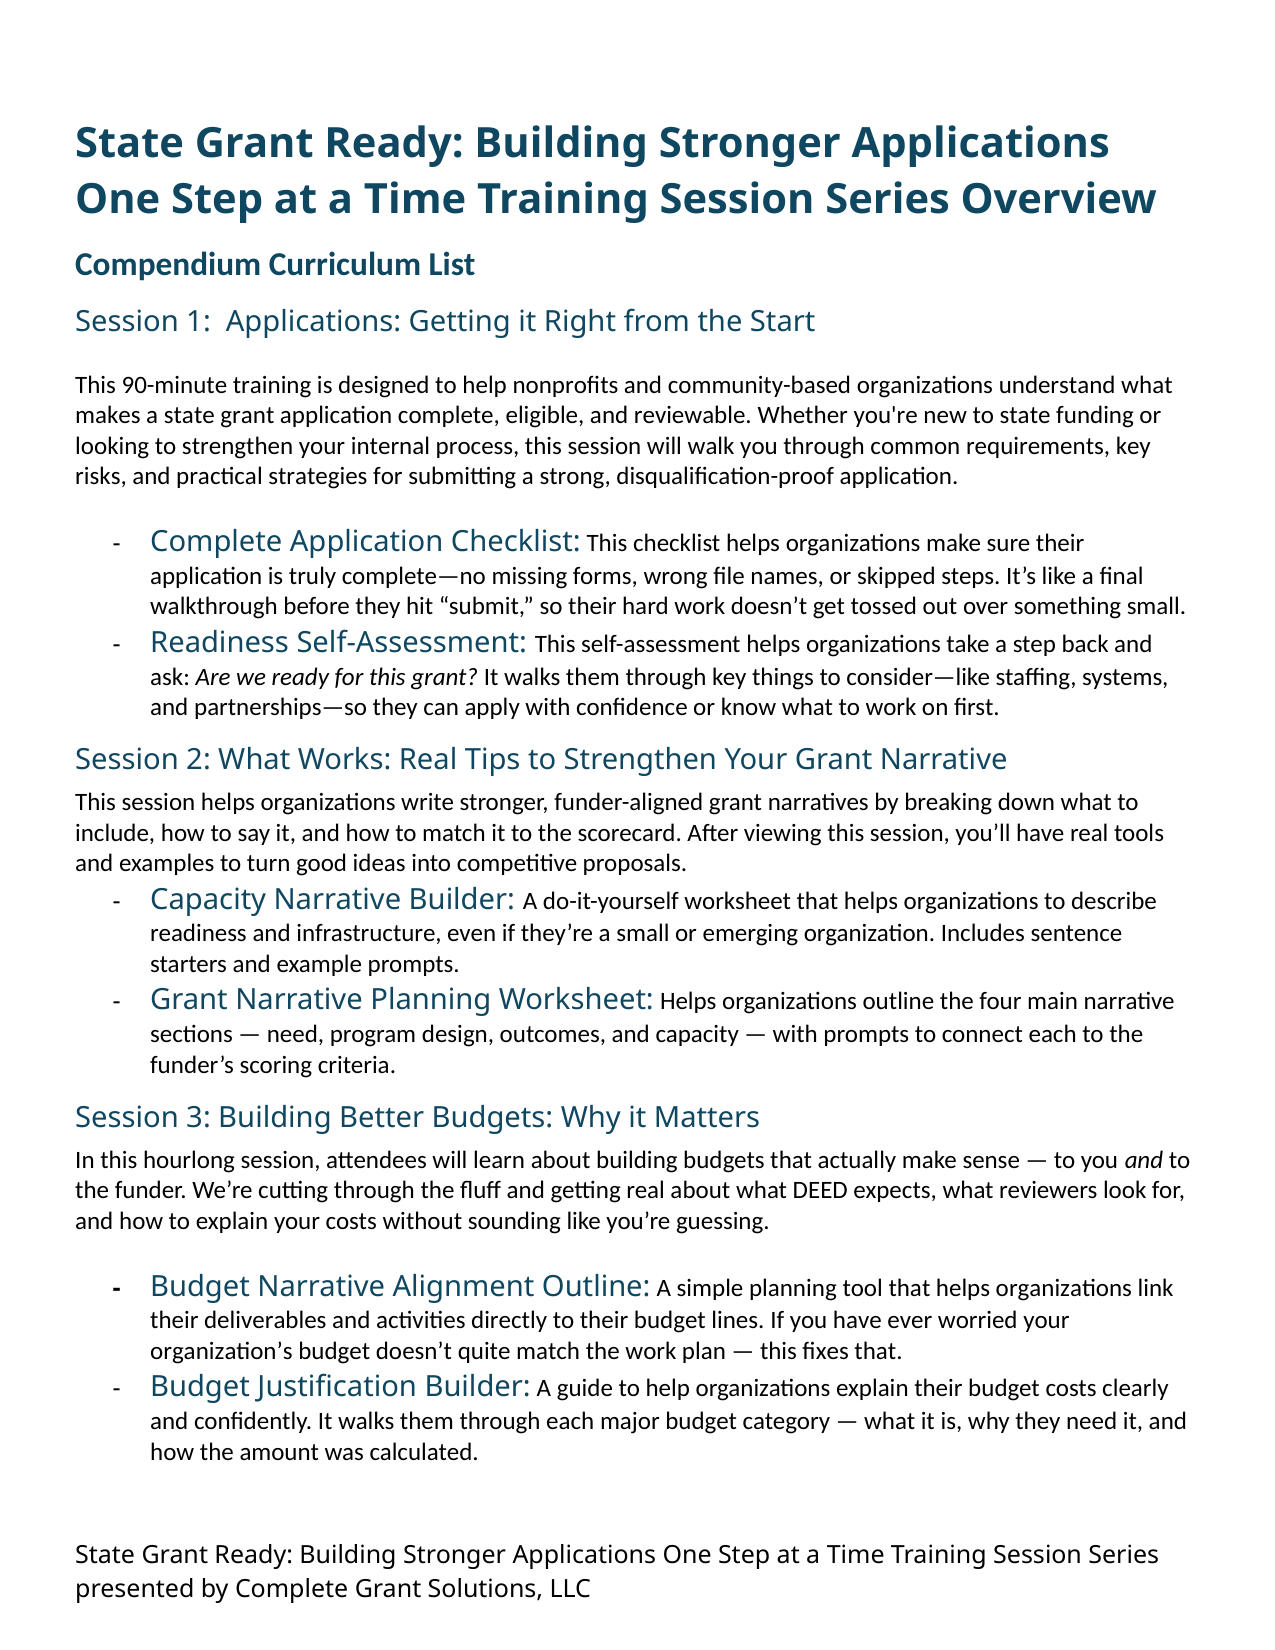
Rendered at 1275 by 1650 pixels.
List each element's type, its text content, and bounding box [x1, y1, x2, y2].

list Complete Application Checklist: This checklist helps organizations make sure their application is truly complete—no missing forms, wrong file names, or skipped steps. It’s like a final walkthrough before they hit “submit,” so their hard work doesn’t get tossed out over something small. [112, 520, 1200, 621]
list Readiness Self-Assessment: This self-assessment helps organizations take a step back and ask: Are we ready for this grant? It walks them through key things to consider—like staffing, systems, and partnerships—so they can apply with confidence or know what to work on first. [112, 621, 1200, 722]
list Grant Narrative Planning Worksheet: Helps organizations outline the four main narrative sections — need, program design, outcomes, and capacity — with prompts to connect each to the funder’s scoring criteria. [112, 979, 1200, 1079]
list Capacity Narrative Builder: A do-it-yourself worksheet that helps organizations to describe readiness and infrastructure, even if they’re a small or emerging organization. Includes sentence starters and example prompts. [112, 878, 1200, 979]
subtitle Compendium Curriculum List [75, 243, 1200, 283]
text This 90-minute training is designed to help nonprofits and community-based organizations understand what makes a state grant application complete, eligible, and reviewable. Whether you're new to state funding or looking to strengthen your internal process, this session will walk you through common requirements, key risks, and practical strategies for submitting a strong, disqualification-proof application. [75, 369, 1200, 491]
subtitle Session 2: What Works: Real Tips to Strengthen Your Grant Narrative [75, 738, 1200, 778]
list Budget Narrative Alignment Outline: A simple planning tool that helps organizations link their deliverables and activities directly to their budget lines. If you have ever worried your organization’s budget doesn’t quite match the work plan — this fixes that. [112, 1265, 1200, 1366]
text This session helps organizations write stronger, funder-aligned grant narratives by breaking down what to include, how to say it, and how to match it to the scorecard. After viewing this session, you’ll have real tools and examples to turn good ideas into competitive proposals. [75, 786, 1200, 878]
subtitle Session 3: Building Better Budgets: Why it Matters [75, 1096, 1200, 1136]
subtitle Session 1: Applications: Getting it Right from the Start [75, 300, 1200, 340]
list Budget Justification Builder: A guide to help organizations explain their budget costs clearly and confidently. It walks them through each major budget category — what it is, why they need it, and how the amount was calculated. [112, 1366, 1200, 1466]
text In this hourlong session, attendees will learn about building budgets that actually make sense — to you and to the funder. We’re cutting through the fluff and getting real about what DEED expects, what reviewers look for, and how to explain your costs without sounding like you’re guessing. [75, 1144, 1200, 1236]
subtitle State Grant Ready: Building Stronger Applications One Step at a Time Training Session Series Overview [75, 112, 1200, 226]
